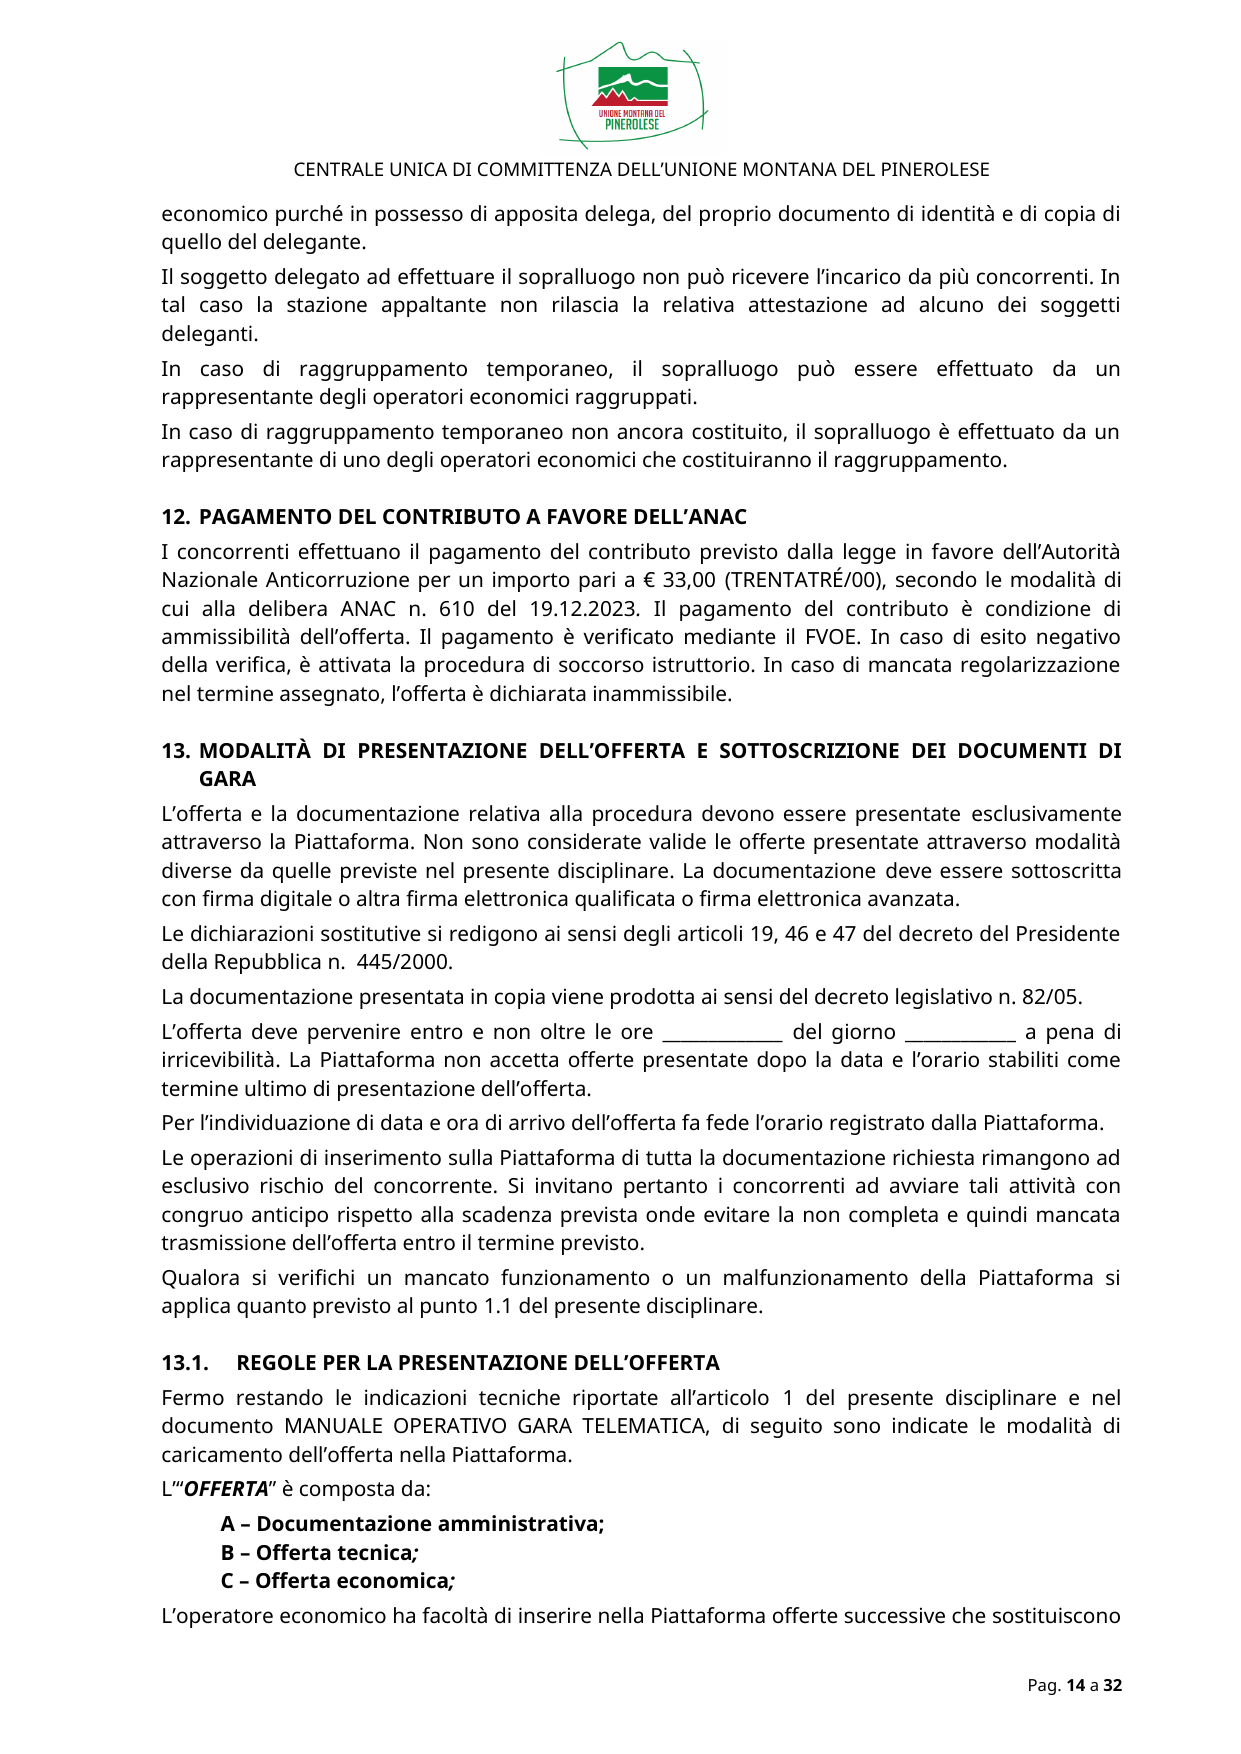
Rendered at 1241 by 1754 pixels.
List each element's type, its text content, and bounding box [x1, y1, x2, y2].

text In caso di raggruppamento temporaneo non ancora costituito, il sopralluogo è effettuato da un rappresentante di uno degli operatori economici che costituiranno il raggruppamento. [161, 417, 1122, 474]
text Per l’individuazione di data e ora di arrivo dell’offerta fa fede l’orario registrato dalla Piattaforma. [161, 1108, 1122, 1137]
text Il soggetto delegato ad effettuare il sopralluogo non può ricevere l’incarico da più concorrenti. In tal caso la stazione appaltante non rilascia la relativa attestazione ad alcuno dei soggetti deleganti. [161, 262, 1122, 347]
subtitle MODALITÀ DI PRESENTAZIONE DELL’OFFERTA E SOTTOSCRIZIONE DEI DOCUMENTI DI GARA [161, 736, 1122, 793]
text C – Offerta economica; [220, 1566, 1122, 1594]
text L’offerta deve pervenire entro e non oltre le ore _____________ del giorno ____________ a pena di irricevibilità. La Piattaforma non accetta offerte presentate dopo la data e l’orario stabiliti come termine ultimo di presentazione dell’offerta. [161, 1017, 1122, 1102]
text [161, 1601, 1122, 1629]
text Qualora si verifichi un mancato funzionamento o un malfunzionamento della Piattaforma si applica quanto previsto al punto 1.1 del presente disciplinare. [161, 1263, 1122, 1320]
text La documentazione presentata in copia viene prodotta ai sensi del decreto legislativo n. 82/05. [161, 982, 1122, 1011]
text Fermo restando le indicazioni tecniche riportate all’articolo 1 del presente disciplinare e nel documento MANUALE OPERATIVO GARA TELEMATICA, di seguito sono indicate le modalità di caricamento dell’offerta nella Piattaforma. [161, 1383, 1122, 1468]
text Le operazioni di inserimento sulla Piattaforma di tutta la documentazione richiesta rimangono ad esclusivo rischio del concorrente. Si invitano pertanto i concorrenti ad avviare tali attività con congruo anticipo rispetto alla scadenza prevista onde evitare la non completa e quindi mancata trasmissione dell’offerta entro il termine previsto. [161, 1143, 1122, 1257]
text I concorrenti effettuano il pagamento del contributo previsto dalla legge in favore dell’Autorità Nazionale Anticorruzione per un importo pari a € 33,00 (TRENTATRÉ/00), secondo le modalità di cui alla delibera ANAC n. 610 del 19.12.2023. Il pagamento del contributo è condizione di ammissibilità dell’offerta. Il pagamento è verificato mediante il FVOE. In caso di esito negativo della verifica, è attivata la procedura di soccorso istruttorio. In caso di mancata regolarizzazione nel termine assegnato, l’offerta è dichiarata inammissibile. [161, 537, 1122, 707]
text Le dichiarazioni sostitutive si redigono ai sensi degli articoli 19, 46 e 47 del decreto del Presidente della Repubblica n. 445/2000. [161, 919, 1122, 976]
text A – Documentazione amministrativa; [220, 1509, 1122, 1538]
subtitle REGOLE PER LA PRESENTAZIONE DELL’OFFERTA [161, 1348, 1122, 1377]
text L’“OFFERTA” è composta da: [161, 1474, 1122, 1503]
text B – Offerta tecnica; [220, 1538, 1122, 1566]
subtitle PAGAMENTO DEL CONTRIBUTO A FAVORE DELL’ANAC [161, 502, 1122, 531]
text L’offerta e la documentazione relativa alla procedura devono essere presentate esclusivamente attraverso la Piattaforma. Non sono considerate valide le offerte presentate attraverso modalità diverse da quelle previste nel presente disciplinare. La documentazione deve essere sottoscritta con firma digitale o altra firma elettronica qualificata o firma elettronica avanzata. [161, 799, 1122, 913]
text In caso di raggruppamento temporaneo, il sopralluogo può essere effettuato da un rappresentante degli operatori economici raggruppati. [161, 354, 1122, 411]
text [161, 199, 1122, 256]
